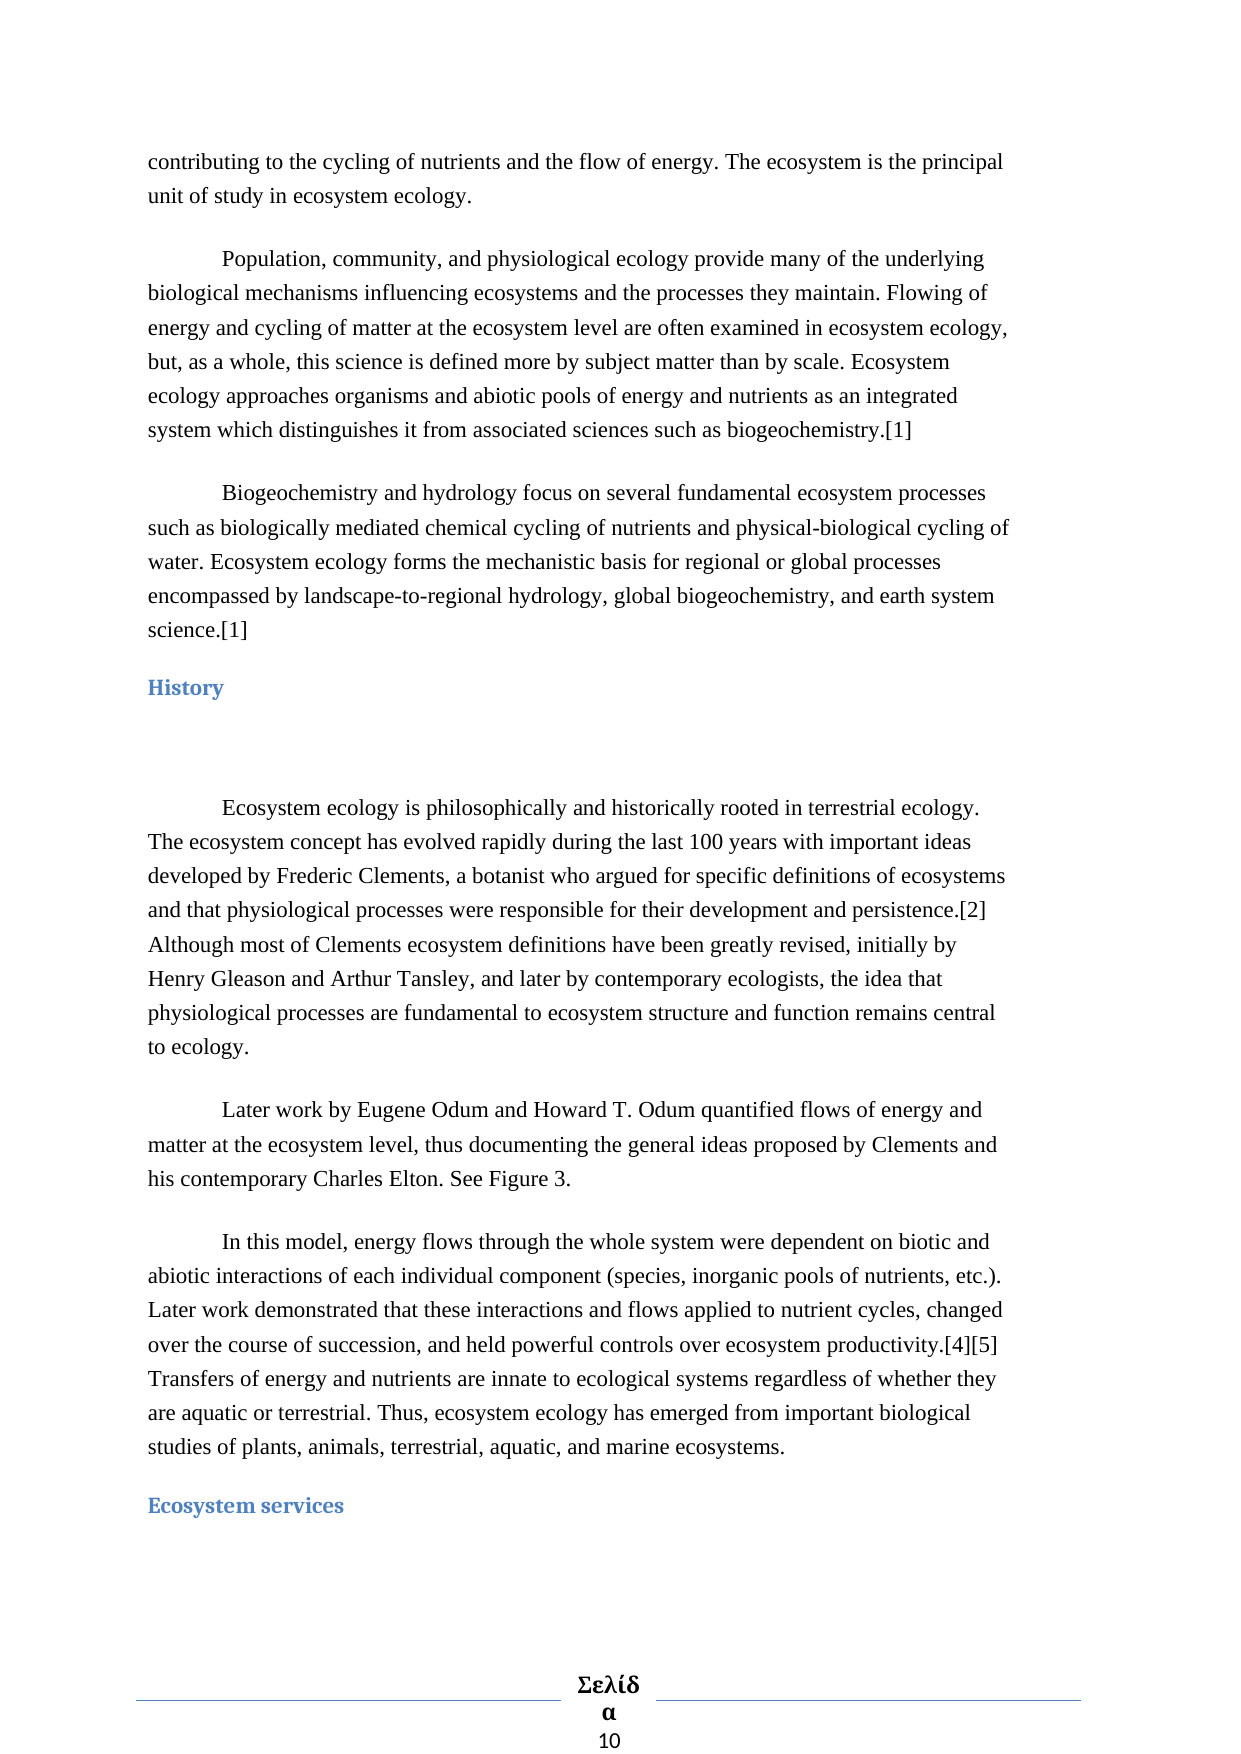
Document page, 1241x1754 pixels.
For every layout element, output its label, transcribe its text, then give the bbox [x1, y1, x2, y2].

text Later work by Eugene Odum and Howard T. Odum quantified flows of energy and matter at the ecosystem level, thus documenting the general ideas proposed by Clements and his contemporary Charles Elton. See Figure 3. [148, 1097, 1019, 1191]
text Population, community, and physiological ecology provide many of the underlying biological mechanisms influencing ecosystems and the processes they maintain. Flowing of energy and cycling of matter at the ecosystem level are often examined in ecosystem ecology, but, as a whole, this science is defined more by subject matter than by scale. Ecosystem ecology approaches organisms and abiotic pools of energy and nutrients as an integrated system which distinguishes it from associated sciences such as biogeochemistry.[1] [148, 245, 1019, 442]
subtitle Ecosystem services [148, 1492, 1019, 1519]
subtitle History [148, 675, 1019, 702]
text Ecosystem ecology is philosophically and historically rooted in terrestrial ecology. The ecosystem concept has evolved rapidly during the last 100 years with important ideas developed by Frederic Clements, a botanist who argued for specific definitions of ecosystems and that physiological processes were responsible for their development and persistence.[2] Although most of Clements ecosystem definitions have been greatly revised, initially by Henry Gleason and Arthur Tansley, and later by contemporary ecologists, the idea that physiological processes are fundamental to ecosystem structure and function remains central to ecology. [148, 794, 1019, 1059]
text Biogeochemistry and hydrology focus on several fundamental ecosystem processes such as biologically mediated chemical cycling of nutrients and physical-biological cycling of water. Ecosystem ecology forms the mechanistic basis for regional or global processes encompassed by landscape-to-regional hydrology, global biogeochemistry, and earth system science.[1] [148, 479, 1019, 642]
text In this model, energy flows through the whole system were dependent on biotic and abiotic interactions of each individual component (species, inorganic pools of nutrients, etc.). Later work demonstrated that these interactions and flows applied to nutrient cycles, changed over the course of succession, and held powerful controls over ecosystem productivity.[4][5] Transfers of energy and nutrients are innate to ecological systems regardless of whether they are aquatic or terrestrial. Thus, ecosystem ecology has emerged from important biological studies of plants, animals, terrestrial, aquatic, and marine ecosystems. [148, 1228, 1019, 1459]
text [148, 148, 1019, 208]
